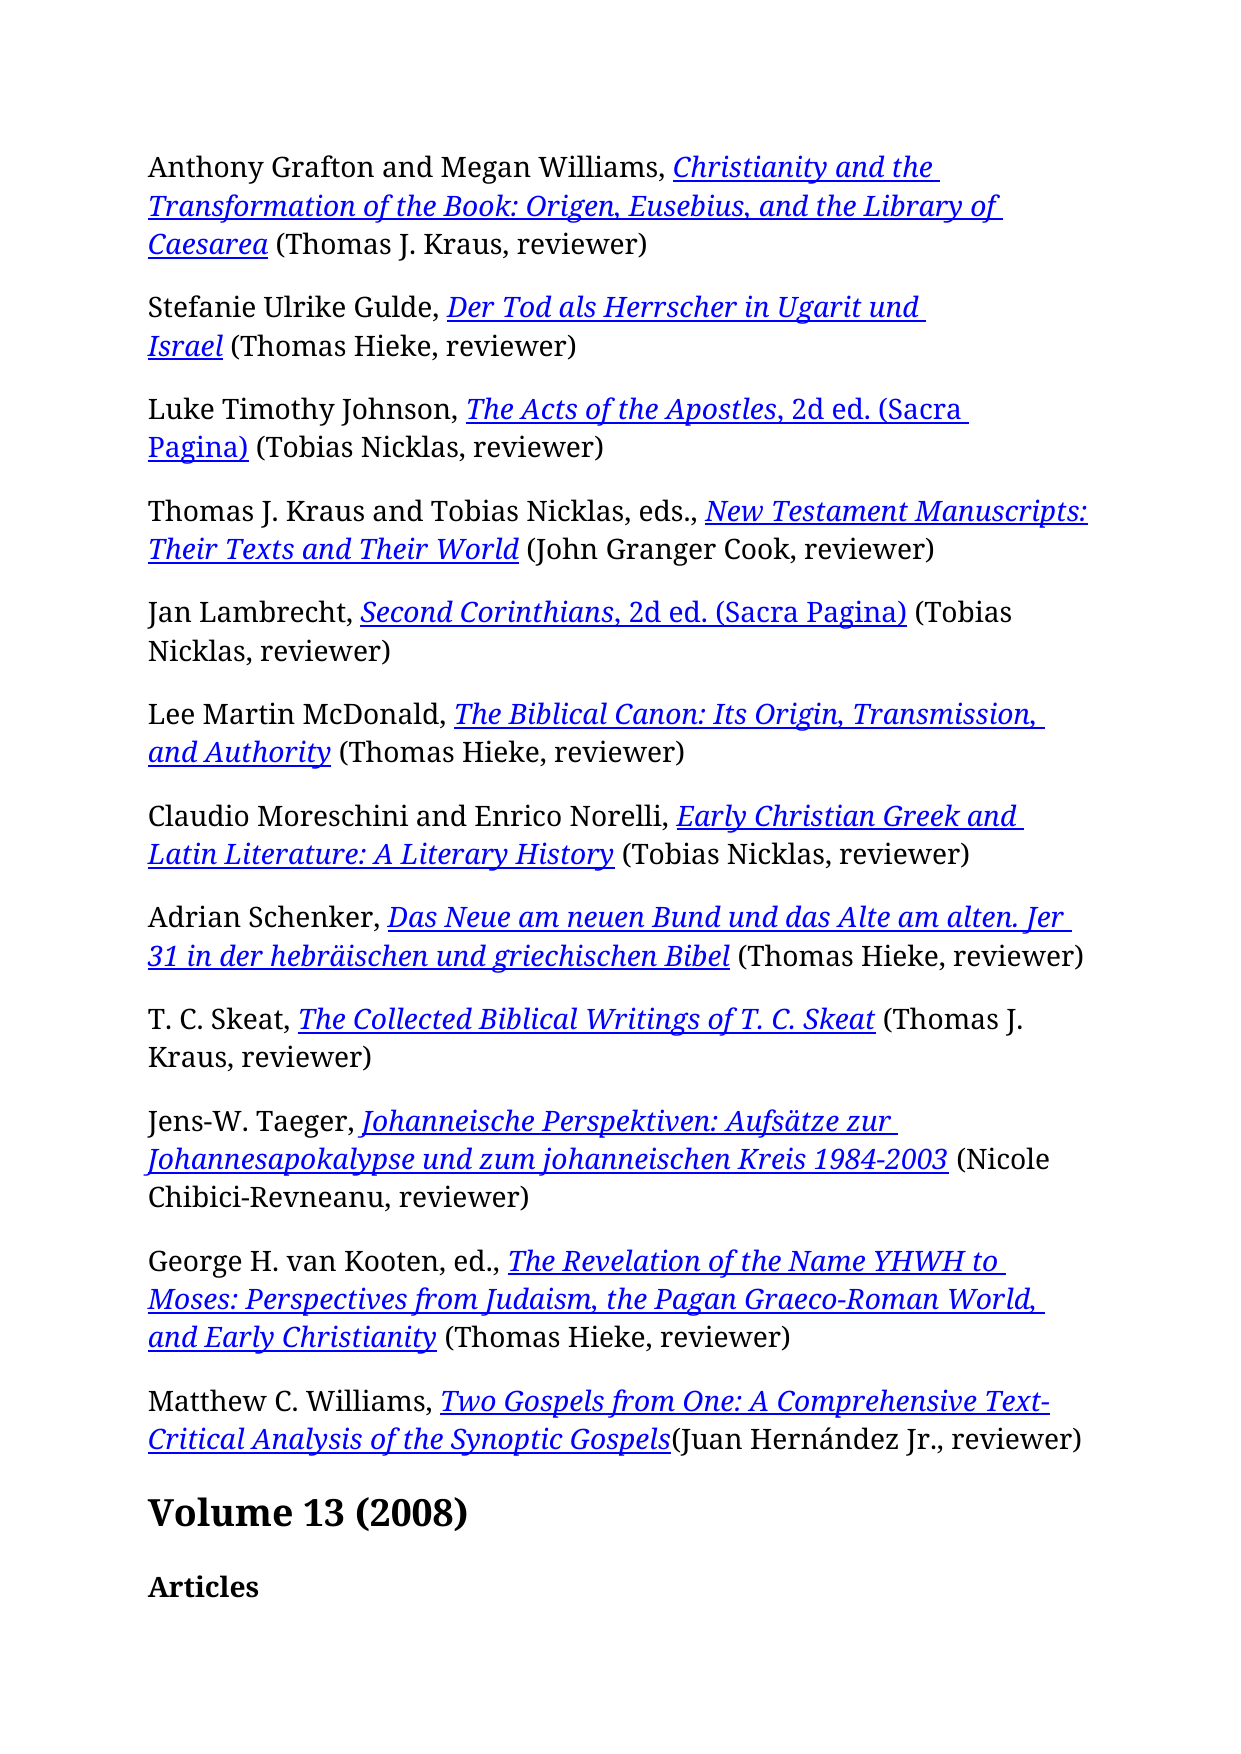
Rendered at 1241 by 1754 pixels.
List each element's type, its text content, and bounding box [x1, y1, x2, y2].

text Anthony Grafton and Megan Williams, Christianity and the Transformation of the Book: Origen, Eusebius, and the Library of Caesarea (Thomas J. Kraus, reviewer) [148, 148, 1093, 263]
text Claudio Moreschini and Enrico Norelli, Early Christian Greek and Latin Literature: A Literary History (Tobias Nicklas, reviewer) [148, 796, 1093, 873]
text Volume 13 (2008) [148, 1487, 1093, 1538]
text Stefanie Ulrike Gulde, Der Tod als Herrscher in Ugarit und Israel (Thomas Hieke, reviewer) [148, 288, 1093, 364]
text Jan Lambrecht, Second Corinthians, 2d ed. (Sacra Pagina) (Tobias Nicklas, reviewer) [148, 593, 1093, 669]
text Adrian Schenker, Das Neue am neuen Bund und das Alte am alten. Jer 31 in der hebräischen und griechischen Bibel (Thomas Hieke, reviewer) [148, 898, 1093, 974]
text Thomas J. Kraus and Tobias Nicklas, eds., New Testament Manuscripts: Their Texts and Their World (John Granger Cook, reviewer) [148, 491, 1093, 568]
text Jens-W. Taeger, Johanneische Perspektiven: Aufsätze zur Johannesapokalypse und zum johanneischen Kreis 1984-2003 (Nicole Chibici-Revneanu, reviewer) [148, 1101, 1093, 1216]
text T. C. Skeat, The Collected Biblical Writings of T. C. Skeat (Thomas J. Kraus, reviewer) [148, 999, 1093, 1076]
text Lee Martin McDonald, The Biblical Canon: Its Origin, Transmission, and Authority (Thomas Hieke, reviewer) [148, 694, 1093, 771]
text Articles [148, 1567, 1093, 1605]
text George H. van Kooten, ed., The Revelation of the Name YHWH to Moses: Perspectives from Judaism, the Pagan Graeco-Roman World, and Early Christianity (Thomas Hieke, reviewer) [148, 1241, 1093, 1356]
text Matthew C. Williams, Two Gospels from One: A Comprehensive Text-Critical Analysis of the Synoptic Gospels(Juan Hernández Jr., reviewer) [148, 1381, 1093, 1458]
text Luke Timothy Johnson, The Acts of the Apostles, 2d ed. (Sacra Pagina) (Tobias Nicklas, reviewer) [148, 389, 1093, 466]
